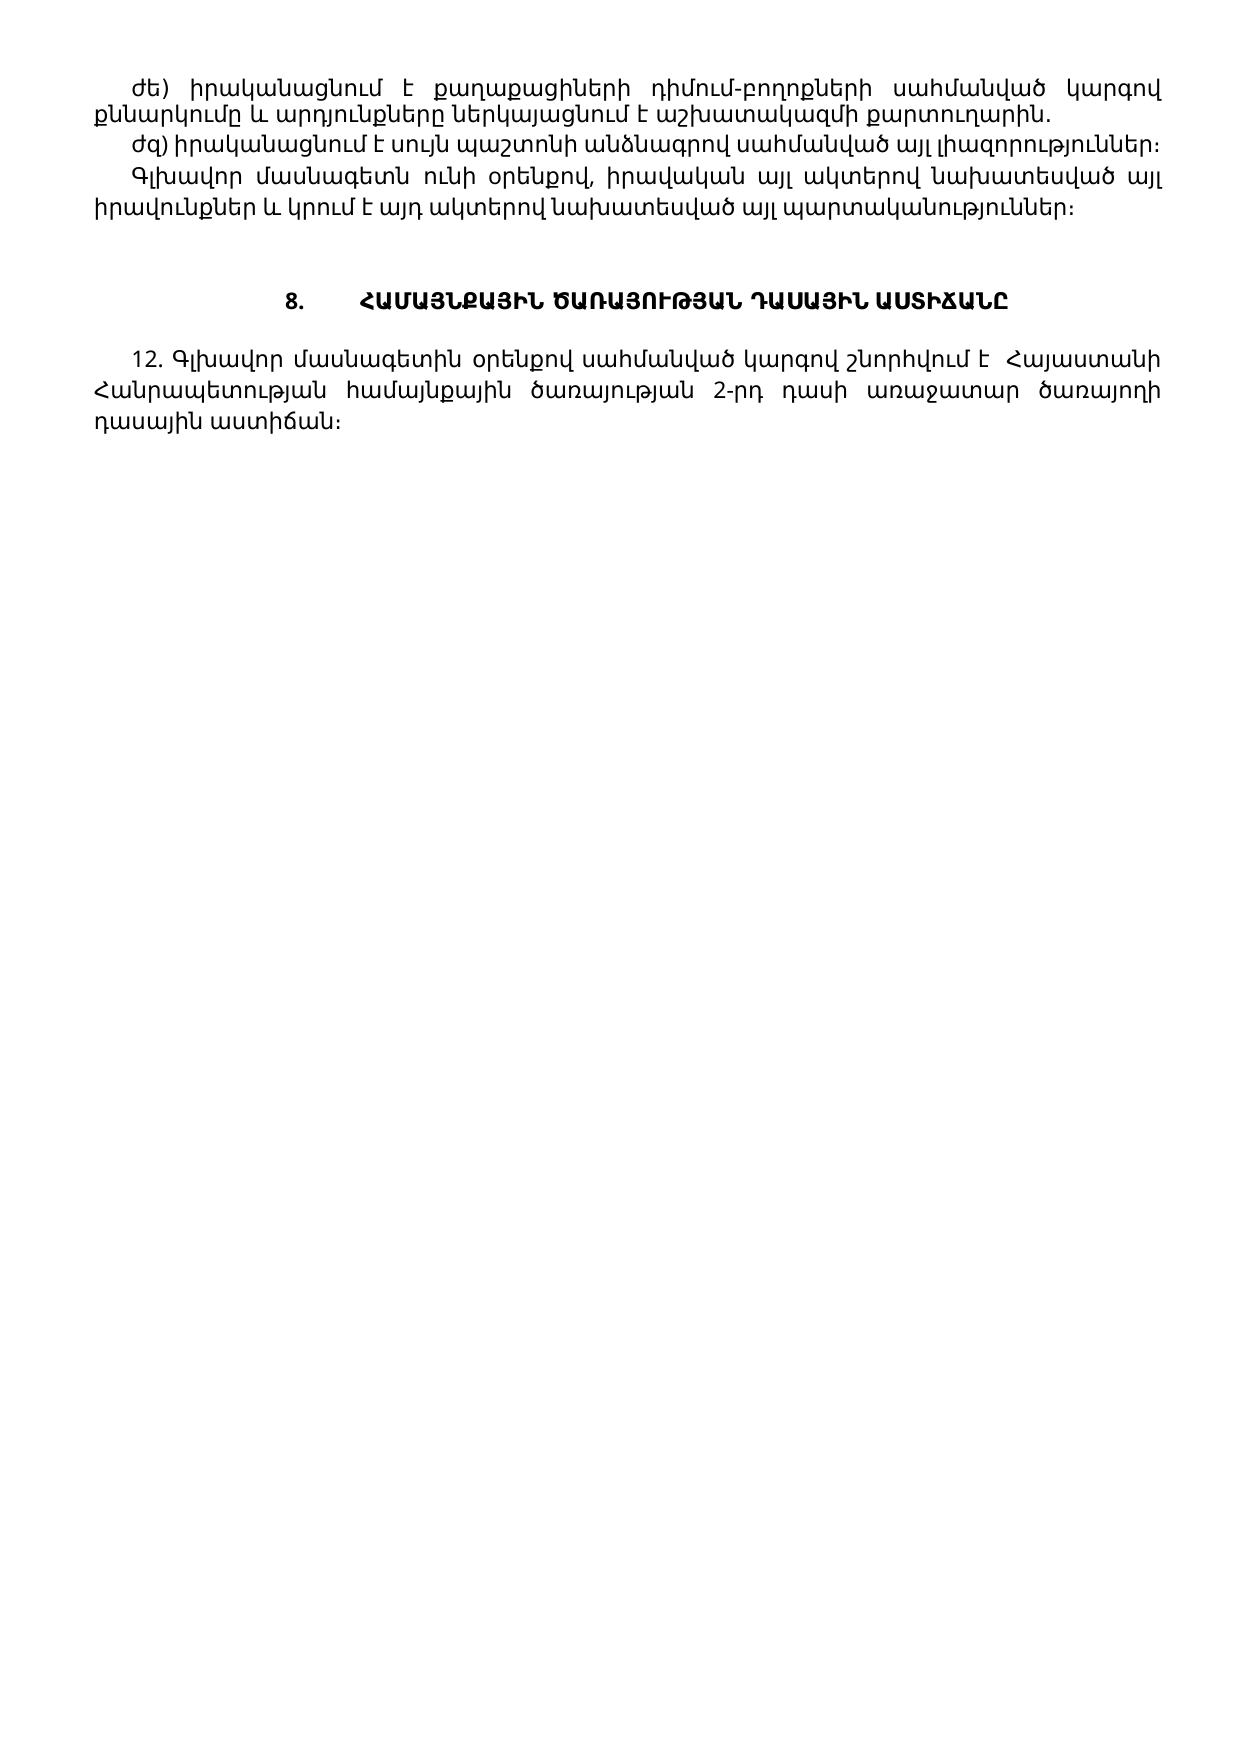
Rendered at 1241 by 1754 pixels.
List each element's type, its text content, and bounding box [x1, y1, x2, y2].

list ՀԱՄԱՅՆՔԱՅԻՆ ԾԱՌԱՅՈՒԹՅԱՆ ԴԱՍԱՅԻՆ ԱՍՏԻՃԱՆԸ [94, 284, 1162, 316]
text 12. Գլխավոր մասնագետին օրենքով սահմանված կարգով շնորհվում է Հայաստանի Հանրապետության համայնքային ծառայության 2-րդ դասի առաջատար ծառայողի դասային աստիճան։ [94, 342, 1162, 436]
text ժե) իրականացնում է քաղաքացիների դիմում-բողոքների սահմանված կարգով քննարկումը և արդյունքները ներկայացնում է աշխատակազմի քարտուղարին. [94, 75, 1162, 128]
text ժզ) իրականացնում է սույն պաշտոնի անձնագրով սահմանված այլ լիազորություններ։ [94, 128, 1162, 159]
text Գլխավոր մասնագետն ունի oրենքով, իրավական այլ ակտերով նախատեսված այլ իրավունքներ և կրում է այդ ակտերով նախատեսված այլ պարտականություններ։ [94, 159, 1162, 222]
